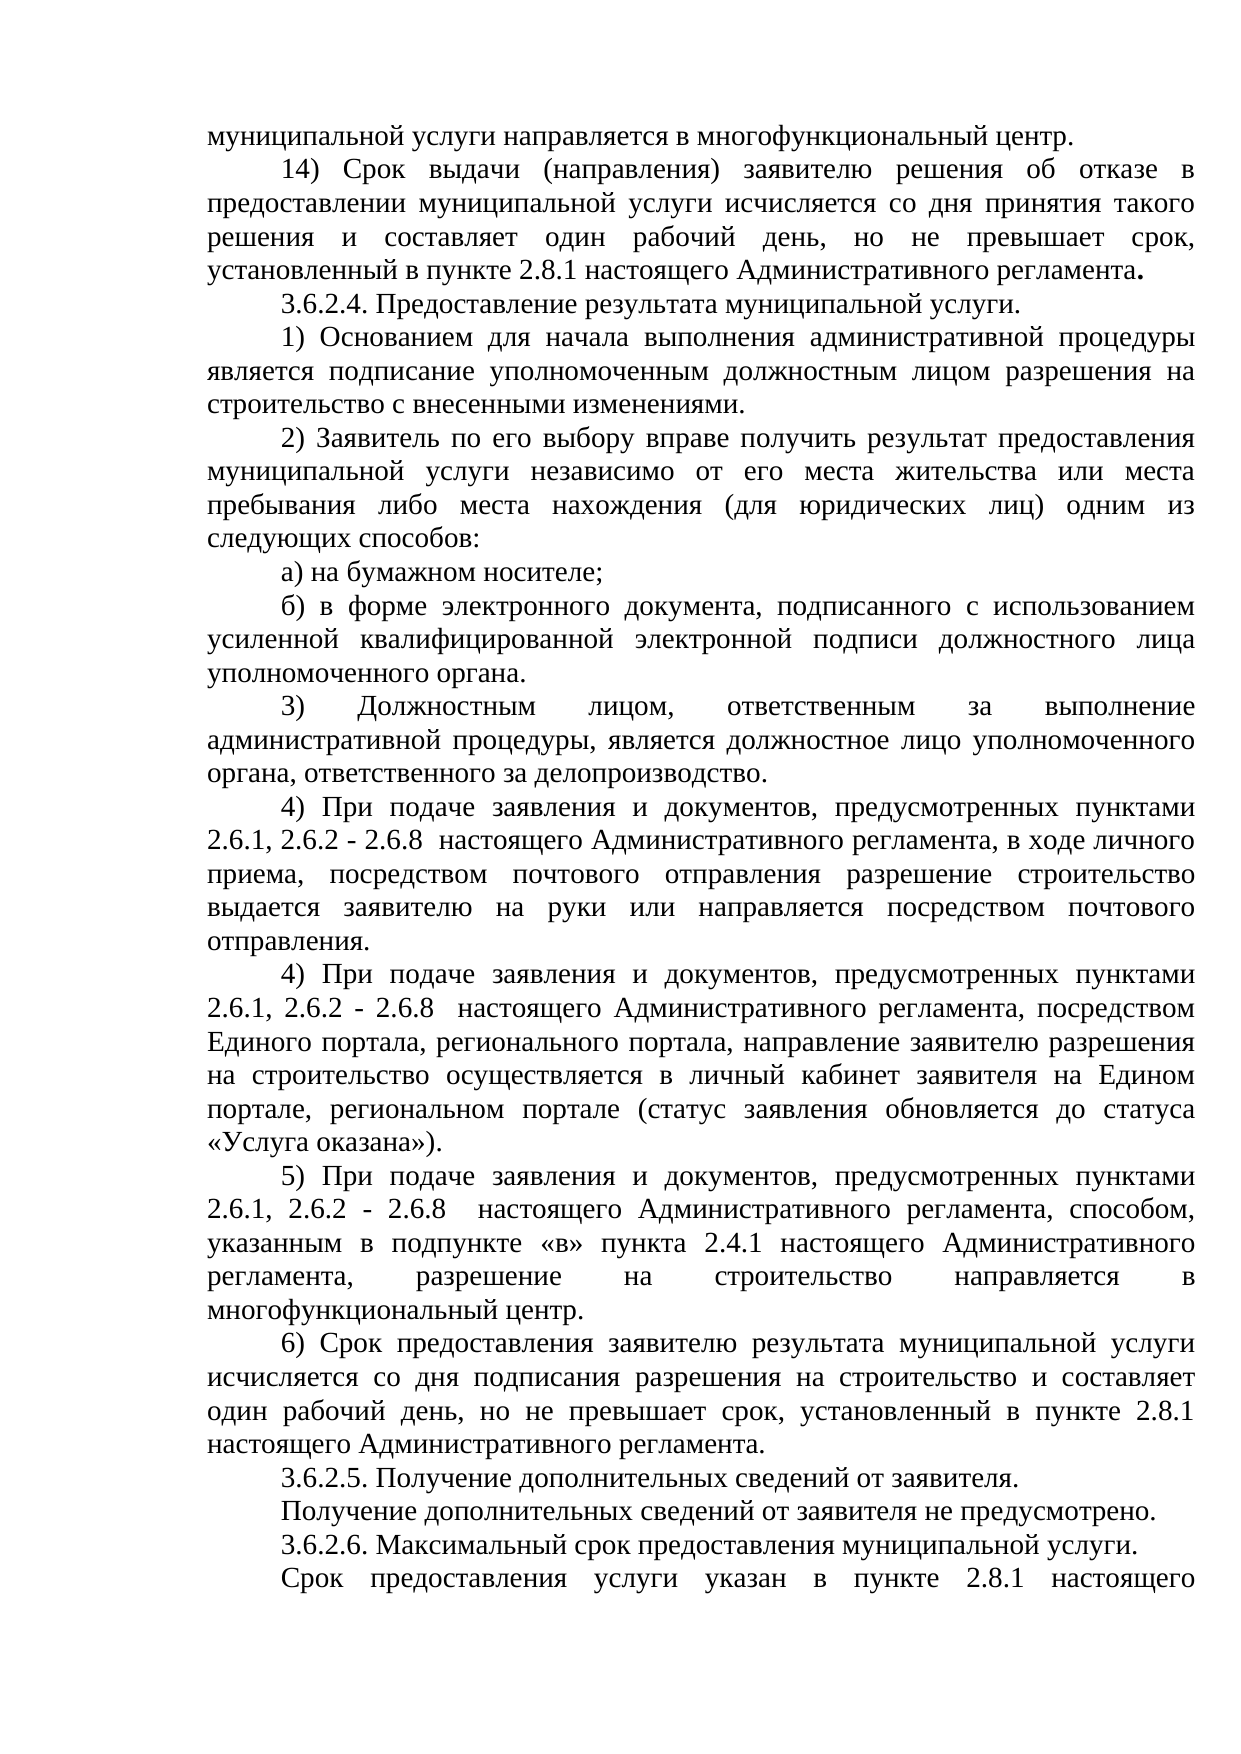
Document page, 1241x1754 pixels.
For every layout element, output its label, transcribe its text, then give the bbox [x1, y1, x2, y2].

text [207, 118, 1196, 152]
text б) в форме электронного документа, подписанного с использованием усиленной квалифицированной электронной подписи должностного лица уполномоченного органа. [207, 588, 1196, 688]
text 1) Основанием для начала выполнения административной процедуры является подписание уполномоченным должностным лицом разрешения на строительство с внесенными изменениями. [207, 319, 1196, 420]
text 2) Заявитель по его выбору вправе получить результат предоставления муниципальной услуги независимо от его места жительства или места пребывания либо места нахождения (для юридических лиц) одним из следующих способов: [207, 420, 1196, 554]
text 4) При подаче заявления и документов, предусмотренных пунктами 2.6.1, 2.6.2 - 2.6.8 настоящего Административного регламента, посредством Единого портала, регионального портала, направление заявителю разрешения на строительство осуществляется в личный кабинет заявителя на Едином портале, региональном портале (статус заявления обновляется до статуса «Услуга оказана»). [207, 957, 1196, 1158]
text 3.6.2.5. Получение дополнительных сведений от заявителя. [207, 1460, 1196, 1493]
text 3.6.2.4. Предоставление результата муниципальной услуги. [207, 286, 1196, 319]
text 4) При подаче заявления и документов, предусмотренных пунктами 2.6.1, 2.6.2 - 2.6.8 настоящего Административного регламента, в ходе личного приема, посредством почтового отправления разрешение строительство выдается заявителю на руки или направляется посредством почтового отправления. [207, 789, 1196, 957]
text а) на бумажном носителе; [207, 554, 1196, 588]
text 3.6.2.6. Максимальный срок предоставления муниципальной услуги. [207, 1527, 1196, 1560]
text 6) Срок предоставления заявителю результата муниципальной услуги исчисляется со дня подписания разрешения на строительство и составляет один рабочий день, но не превышает срок, установленный в пункте 2.8.1 настоящего Административного регламента. [207, 1326, 1196, 1460]
text 14) Срок выдачи (направления) заявителю решения об отказе в предоставлении муниципальной услуги исчисляется со дня принятия такого решения и составляет один рабочий день, но не превышает срок, установленный в пункте 2.8.1 настоящего Административного регламента. [207, 152, 1196, 286]
text Получение дополнительных сведений от заявителя не предусмотрено. [207, 1493, 1196, 1527]
text 5) При подаче заявления и документов, предусмотренных пунктами 2.6.1, 2.6.2 - 2.6.8 настоящего Административного регламента, способом, указанным в подпункте «в» пункта 2.4.1 настоящего Административного регламента, разрешение на строительство направляется в многофункциональный центр. [207, 1158, 1196, 1326]
text 3) Должностным лицом, ответственным за выполнение административной процедуры, является должностное лицо уполномоченного органа, ответственного за делопроизводство. [207, 688, 1196, 789]
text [207, 1560, 1196, 1594]
